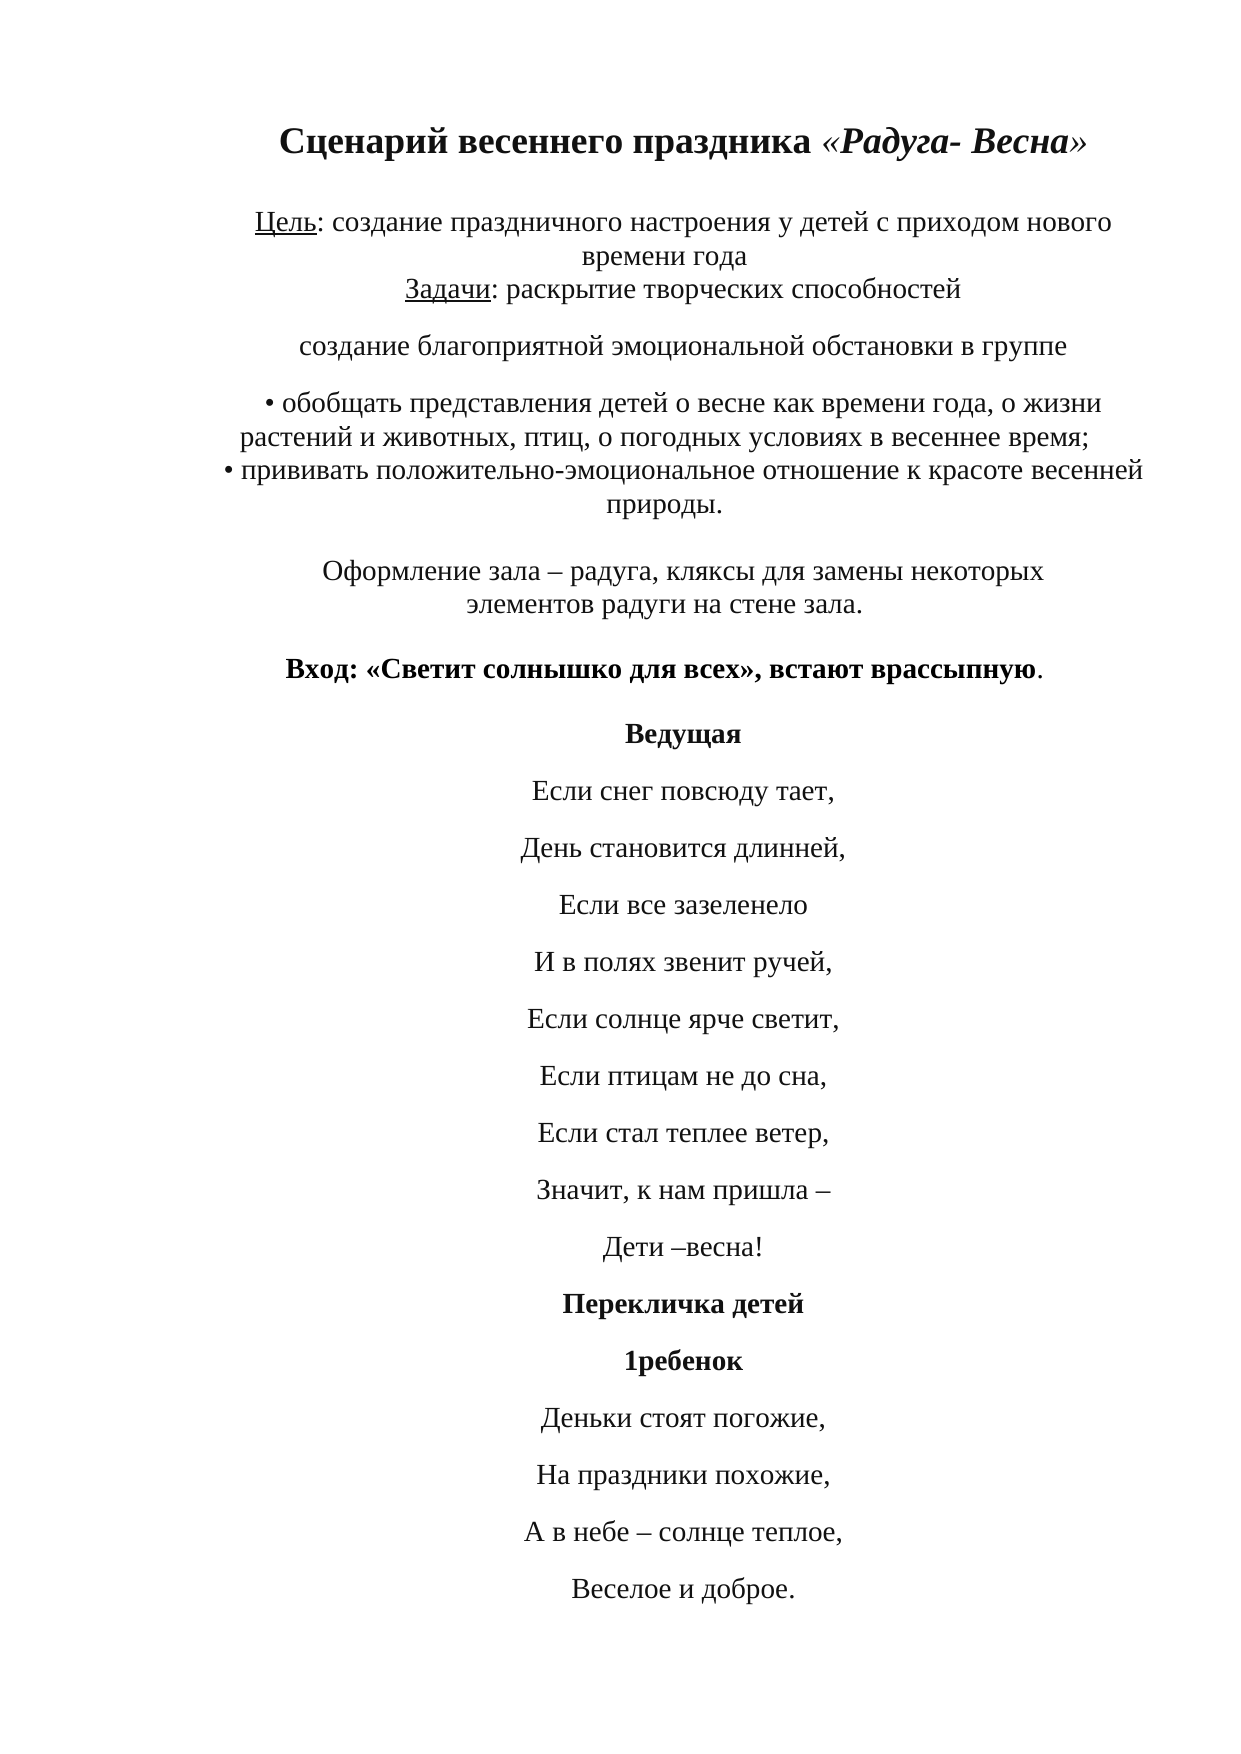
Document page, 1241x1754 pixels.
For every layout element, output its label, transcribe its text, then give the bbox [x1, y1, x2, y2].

text И в полях звенит ручей, [177, 944, 1152, 978]
text Если снег повсюду тает, [177, 773, 1152, 807]
text Оформление зала – радуга, кляксы для замены некоторых элементов радуги на стене зала. [177, 553, 1152, 620]
text Ведущая [177, 716, 1152, 750]
text Значит, к нам пришла – [177, 1172, 1152, 1206]
text Сценарий весеннего праздника «Радуга- Весна» [177, 118, 1152, 161]
text На праздники похожие, [177, 1457, 1152, 1491]
text • прививать положительно-эмоциональное отношение к красоте весенней природы. [177, 452, 1152, 519]
text Задачи: раскрытие творческих способностей [177, 271, 1152, 305]
text Цель: создание праздничного настроения у детей с приходом нового времени года [177, 204, 1152, 271]
text А в небе – солнце теплое, [177, 1514, 1152, 1547]
text Вход: «Светит солнышко для всех», встают врассыпную. [177, 651, 1152, 685]
text 1ребенок [177, 1343, 1152, 1377]
text Дети –весна! [177, 1229, 1152, 1263]
text • обобщать представления детей о весне как времени года, о жизни растений и животных, птиц, о погодных условиях в весеннее время; [177, 385, 1152, 452]
text Деньки стоят погожие, [177, 1400, 1152, 1433]
text создание благоприятной эмоциональной обстановки в группе [177, 328, 1152, 362]
text Перекличка детей [177, 1286, 1152, 1319]
text Веселое и доброе. [177, 1571, 1152, 1604]
text Если птицам не до сна, [177, 1058, 1152, 1092]
text Если все зазеленело [177, 887, 1152, 921]
text Если стал теплее ветер, [177, 1115, 1152, 1149]
text День становится длинней, [177, 830, 1152, 864]
text Если солнце ярче светит, [177, 1001, 1152, 1035]
